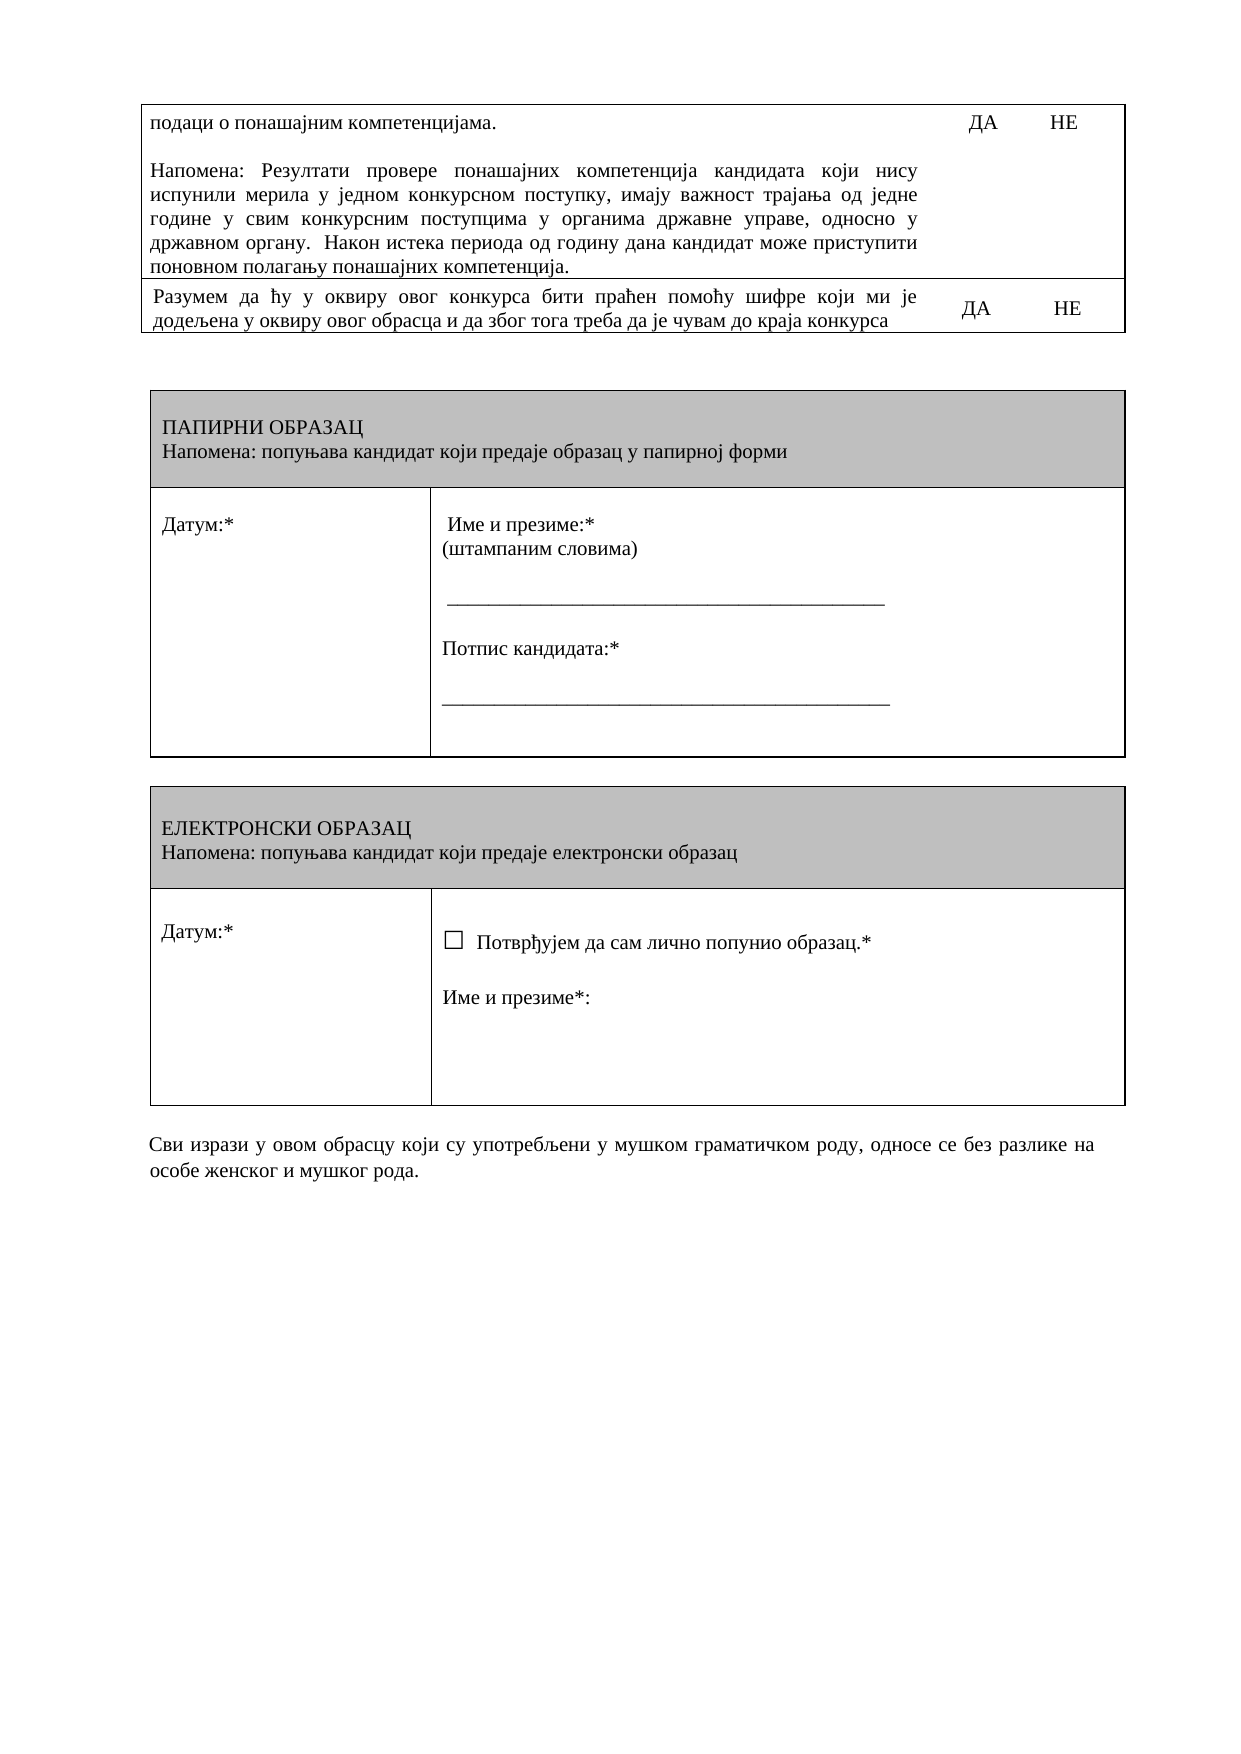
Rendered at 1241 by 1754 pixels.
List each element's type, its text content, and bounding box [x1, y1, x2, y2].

table_cell НЕ [1034, 279, 1124, 332]
text Сви изрази у овом обрасцу који су употребљени у мушком граматичком роду, односе се без разлике на особе женског и мушког рода. [148, 1132, 1097, 1182]
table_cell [142, 105, 944, 278]
table_cell ДА [945, 279, 1033, 332]
table_cell Датум:* [151, 889, 431, 1105]
table_cell ДА НЕ [945, 105, 1124, 278]
table_cell Име и презиме:* (штампаним словима) __________________________________________ Потпис кандидата:* ___________________________________________ [431, 488, 1124, 756]
table_cell Потврђујем да сам лично попунио образац.* Име и презиме*: [432, 889, 1124, 1105]
table_cell Разумем да ћу у оквиру овог конкурса бити праћен помоћу шифре који ми је додељена у оквиру овог обрасца и да због тога треба да је чувам до краја конкурса [142, 279, 944, 332]
table_header ПАПИРНИ ОБРАЗАЦ Напомена: попуњава кандидат који предаје образац у папирној форми [151, 391, 1124, 487]
table_header ЕЛЕКТРОНСКИ ОБРАЗАЦ Напомена: попуњава кандидат који предаје електронски образац [151, 787, 1124, 888]
table_cell Датум:* [151, 488, 430, 756]
